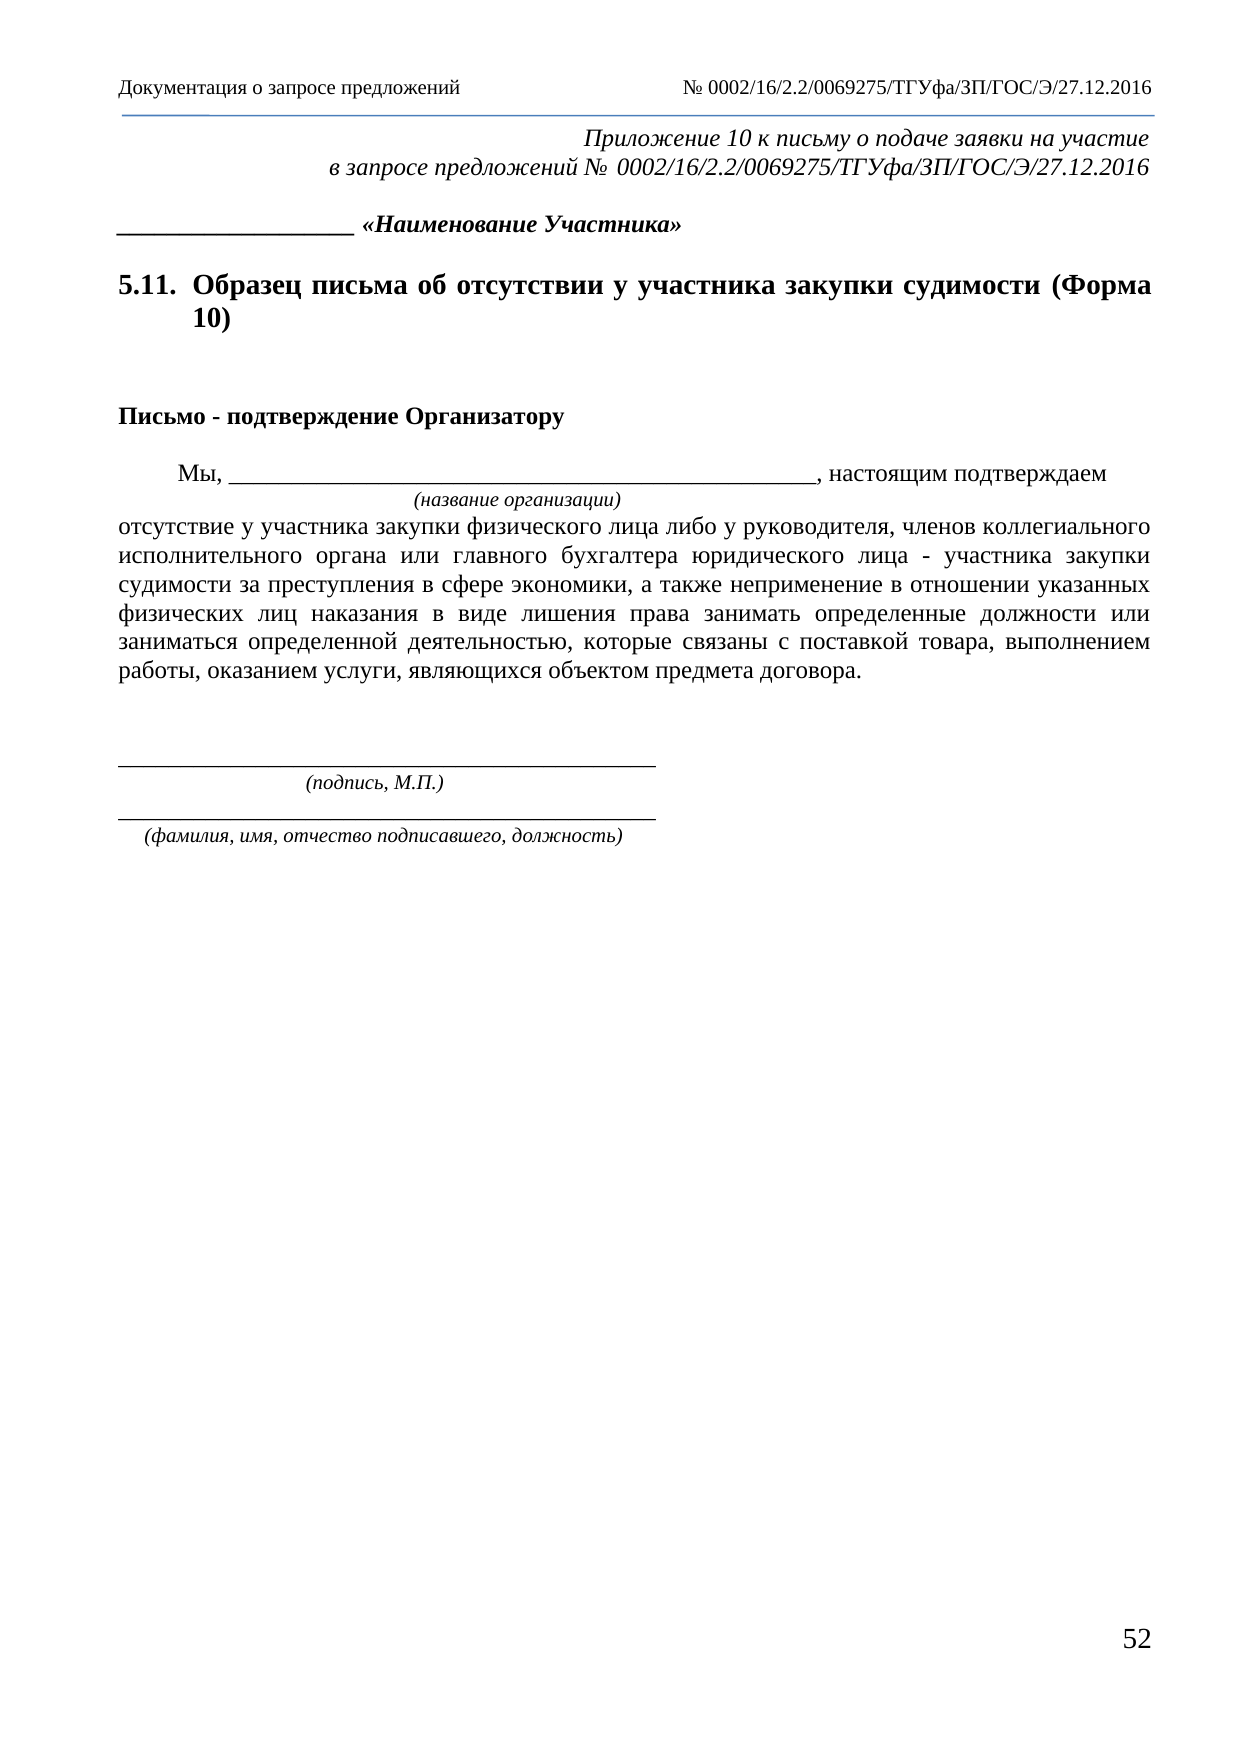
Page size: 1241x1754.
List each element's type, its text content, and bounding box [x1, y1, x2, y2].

text отсутствие у участника закупки физического лица либо у руководителя, членов коллегиального исполнительного органа или главного бухгалтера юридического лица - участника закупки судимости за преступления в сфере экономики, а также неприменение в отношении указанных физических лиц наказания в виде лишения права занимать определенные должности или заниматься определенной деятельностью, которые связаны с поставкой товара, выполнением работы, оказанием услуги, являющихся объектом предмета договора. [118, 511, 1152, 684]
text ___________________________________________ [118, 741, 1152, 770]
text Мы, _______________________________________________, настоящим подтверждаем [118, 458, 1152, 487]
text ___________________________________________ [118, 794, 1152, 823]
text Приложение 10 к письму о подаче заявки на участие [118, 123, 1152, 152]
text ___________________ «Наименование Участника» [118, 209, 1152, 238]
text в запросе предложений № 0002/16/2.2/0069275/ТГУфа/ЗП/ГОС/Э/27.12.2016 [118, 152, 1152, 181]
text (подпись, М.П.) [118, 770, 1152, 794]
text (фамилия, имя, отчество подписавшего, должность) [118, 823, 1152, 847]
list Образец письма об отсутствии у участника закупки судимости (Форма 10) [118, 267, 1152, 334]
text Письмо - подтверждение Организатору [118, 401, 1152, 430]
text (название организации) [354, 487, 1152, 511]
